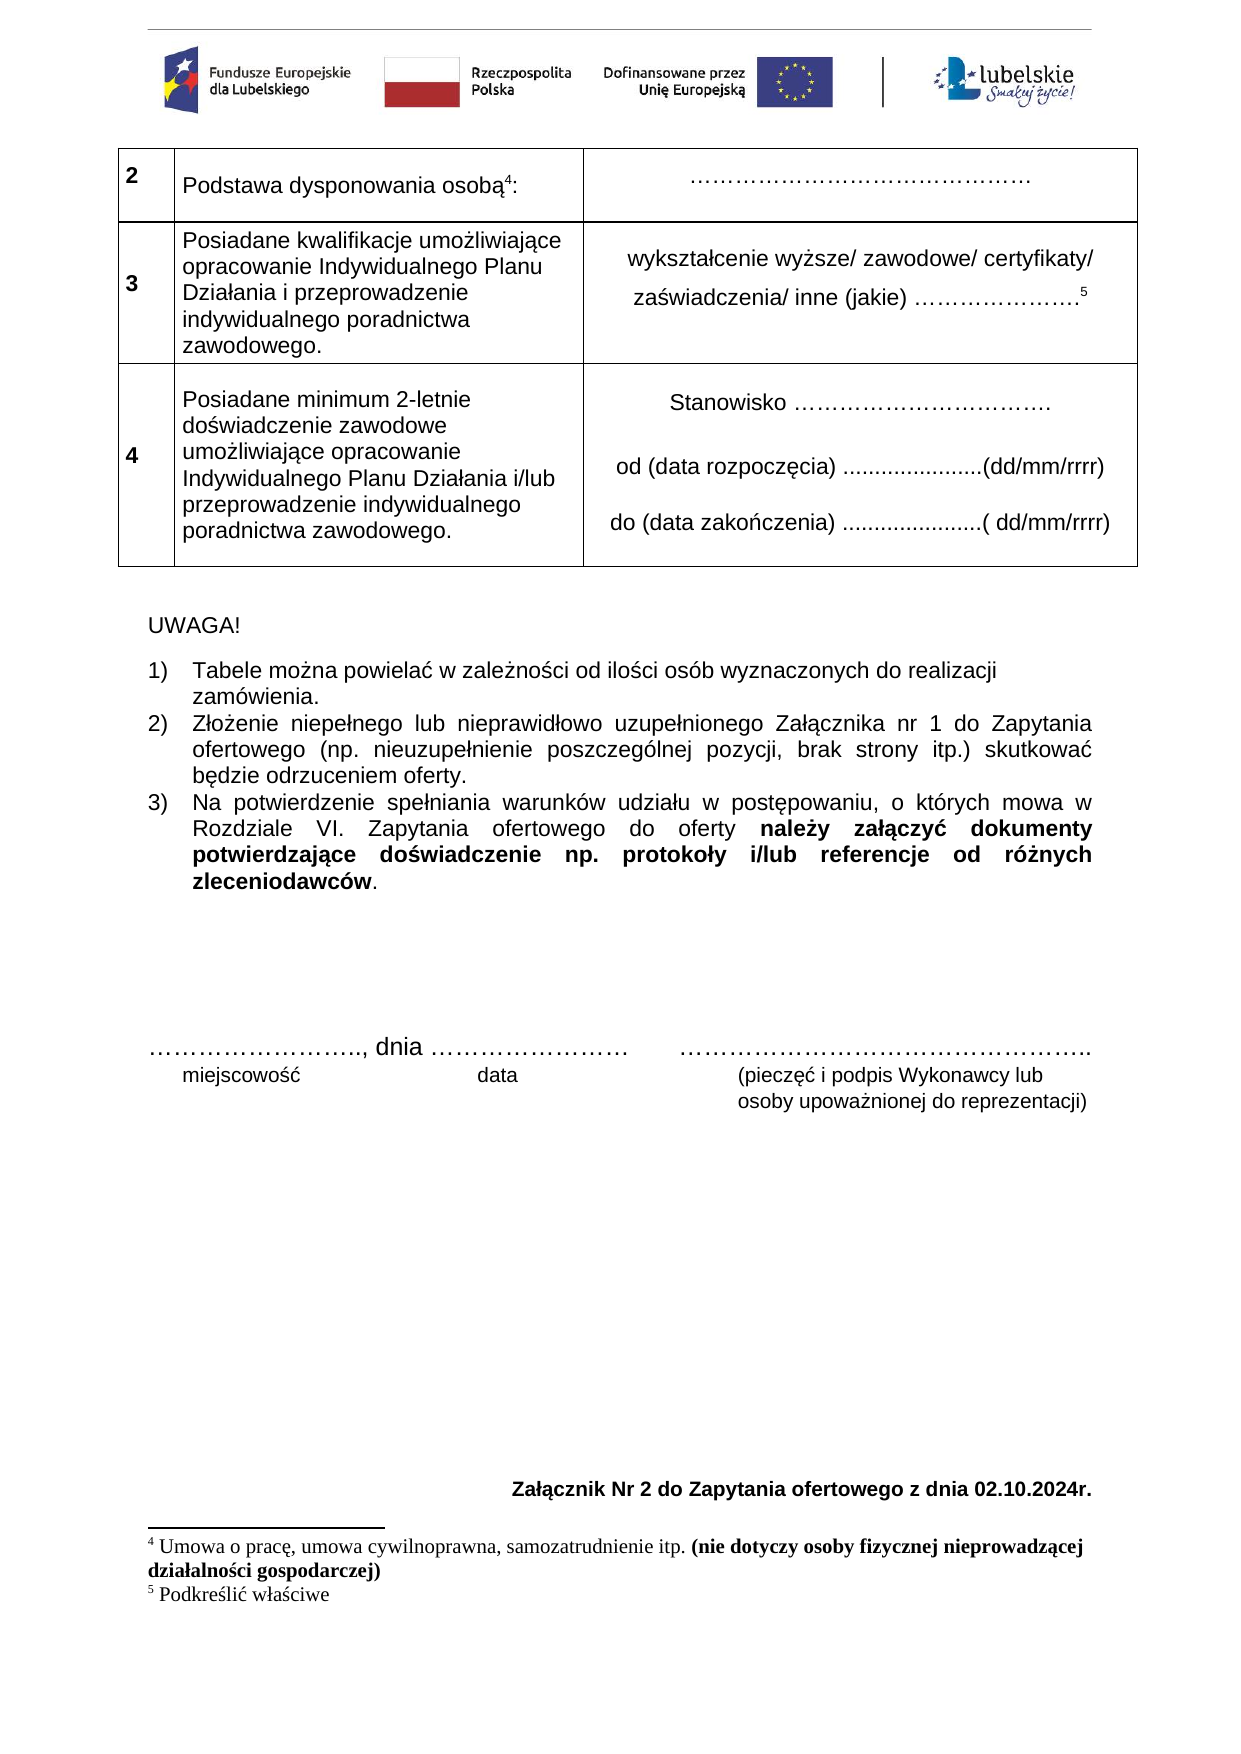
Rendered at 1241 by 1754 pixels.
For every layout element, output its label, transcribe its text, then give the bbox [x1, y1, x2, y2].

text UWAGA! [148, 612, 1093, 638]
text …………………….., dnia …………………… ………………………………………….. [148, 1032, 1093, 1061]
text miejscowość data (pieczęć i podpis Wykonawcy lub [148, 1063, 1093, 1087]
text osoby upoważnionej do reprezentacji) [664, 1089, 1093, 1113]
picture [147, 29, 1092, 130]
table_cell 3 [119, 223, 174, 363]
table_cell wykształcenie wyższe/ zawodowe/ certyfikaty/ zaświadczenia/ inne (jakie) …………………. [584, 223, 1137, 363]
text Załącznik Nr 2 do Zapytania ofertowego z dnia 02.10.2024r. [148, 1477, 1093, 1501]
table_cell Posiadane minimum 2-letnie doświadczenie zawodowe umożliwiające opracowanie Indywidualnego Planu Działania i/lub przeprowadzenie indywidualnego poradnictwa zawodowego. [175, 364, 583, 566]
table_cell 2 [119, 149, 174, 221]
list Na potwierdzenie spełniania warunków udziału w postępowaniu, o których mowa w Rozdziale VI. Zapytania ofertowego do oferty należy załączyć dokumenty potwierdzające doświadczenie np. protokoły i/lub referencje od różnych zleceniodawców. [148, 788, 1093, 894]
table_cell Stanowisko ……………………………. od (data rozpoczęcia) ......................(dd/mm/rrrr) do (data zakończenia) ......................( dd/mm/rrrr) [584, 364, 1137, 566]
list Złożenie niepełnego lub nieprawidłowo uzupełnionego Załącznika nr 1 do Zapytania ofertowego (np. nieuzupełnienie poszczególnej pozycji, brak strony itp.) skutkować będzie odrzuceniem oferty. [148, 709, 1093, 788]
table_cell ……………………………………… [584, 149, 1137, 221]
table_cell Posiadane kwalifikacje umożliwiające opracowanie Indywidualnego Planu Działania i przeprowadzenie indywidualnego poradnictwa zawodowego. [175, 223, 583, 363]
table_cell Podstawa dysponowania osobą: [175, 149, 583, 221]
table_cell 4 [119, 364, 174, 566]
list Tabele można powielać w zależności od ilości osób wyznaczonych do realizacji zamówienia. [148, 657, 1093, 709]
